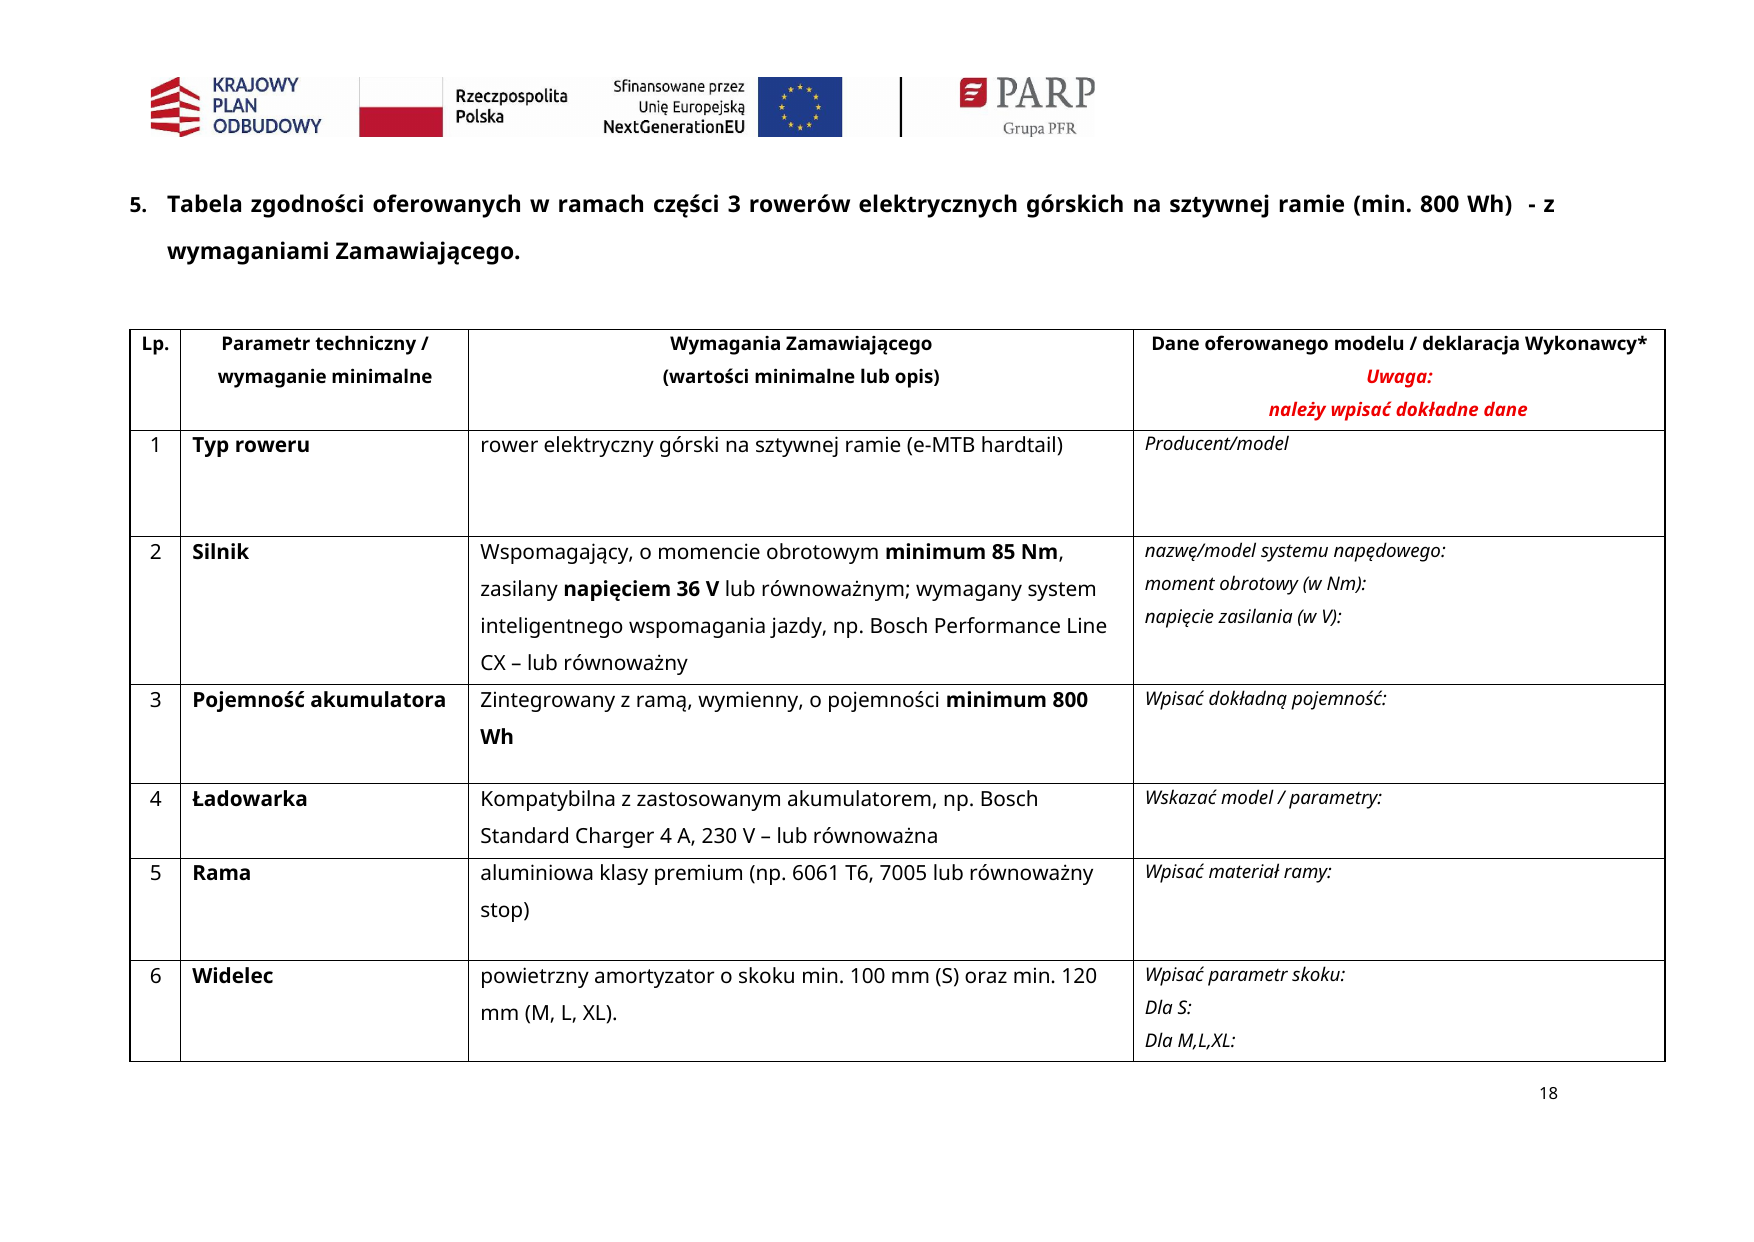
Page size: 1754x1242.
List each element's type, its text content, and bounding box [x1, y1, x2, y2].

table_cell 4 [131, 784, 180, 857]
table_cell Wspomagający, o momencie obrotowym minimum 85 Nm, zasilany napięciem 36 V lub równoważnym; wymagany system inteligentnego wspomagania jazdy, np. Bosch Performance Line CX – lub równoważny [469, 537, 1133, 684]
table_cell Wpisać dokładną pojemność: [1134, 685, 1664, 783]
table_cell Widelec [181, 961, 468, 1061]
table_cell 1 [131, 431, 180, 536]
table_cell Wpisać parametr skoku: Dla S: Dla M,L,XL: [1134, 961, 1664, 1061]
table_cell Ładowarka [181, 784, 468, 857]
table_cell 2 [131, 537, 180, 684]
table_cell 5 [131, 859, 180, 960]
picture [150, 77, 1095, 137]
table_cell 6 [131, 961, 180, 1061]
table_cell 3 [131, 685, 180, 783]
table_cell powietrzny amortyzator o skoku min. 100 mm (S) oraz min. 120 mm (M, L, XL). [469, 961, 1133, 1061]
table_cell Typ roweru [181, 431, 468, 536]
table_cell nazwę/model systemu napędowego: moment obrotowy (w Nm): napięcie zasilania (w V): [1134, 537, 1664, 684]
table_cell Producent/model [1134, 431, 1664, 536]
table_header Parametr techniczny / wymaganie minimalne [181, 330, 468, 429]
table_header Dane oferowanego modelu / deklaracja Wykonawcy* Uwaga: należy wpisać dokładne dane [1134, 330, 1664, 429]
table_cell Wskazać model / parametry: [1134, 784, 1664, 857]
table_cell Kompatybilna z zastosowanym akumulatorem, np. Bosch Standard Charger 4 A, 230 V – lub równoważna [469, 784, 1133, 857]
table_cell Silnik [181, 537, 468, 684]
table_cell Zintegrowany z ramą, wymienny, o pojemności minimum 800 Wh [469, 685, 1133, 783]
table_cell rower elektryczny górski na sztywnej ramie (e-MTB hardtail) [469, 431, 1133, 536]
table_header Lp. [131, 330, 180, 429]
table_header Wymagania Zamawiającego (wartości minimalne lub opis) [469, 330, 1133, 429]
list Tabela zgodności oferowanych w ramach części 3 rowerów elektrycznych górskich na sztywnej ramie (min. 800 Wh) - z wymaganiami Zamawiającego. [129, 188, 1558, 266]
table_cell Wpisać materiał ramy: [1134, 859, 1664, 960]
table_cell Rama [181, 859, 468, 960]
table_cell Pojemność akumulatora [181, 685, 468, 783]
table_cell aluminiowa klasy premium (np. 6061 T6, 7005 lub równoważny stop) [469, 859, 1133, 960]
